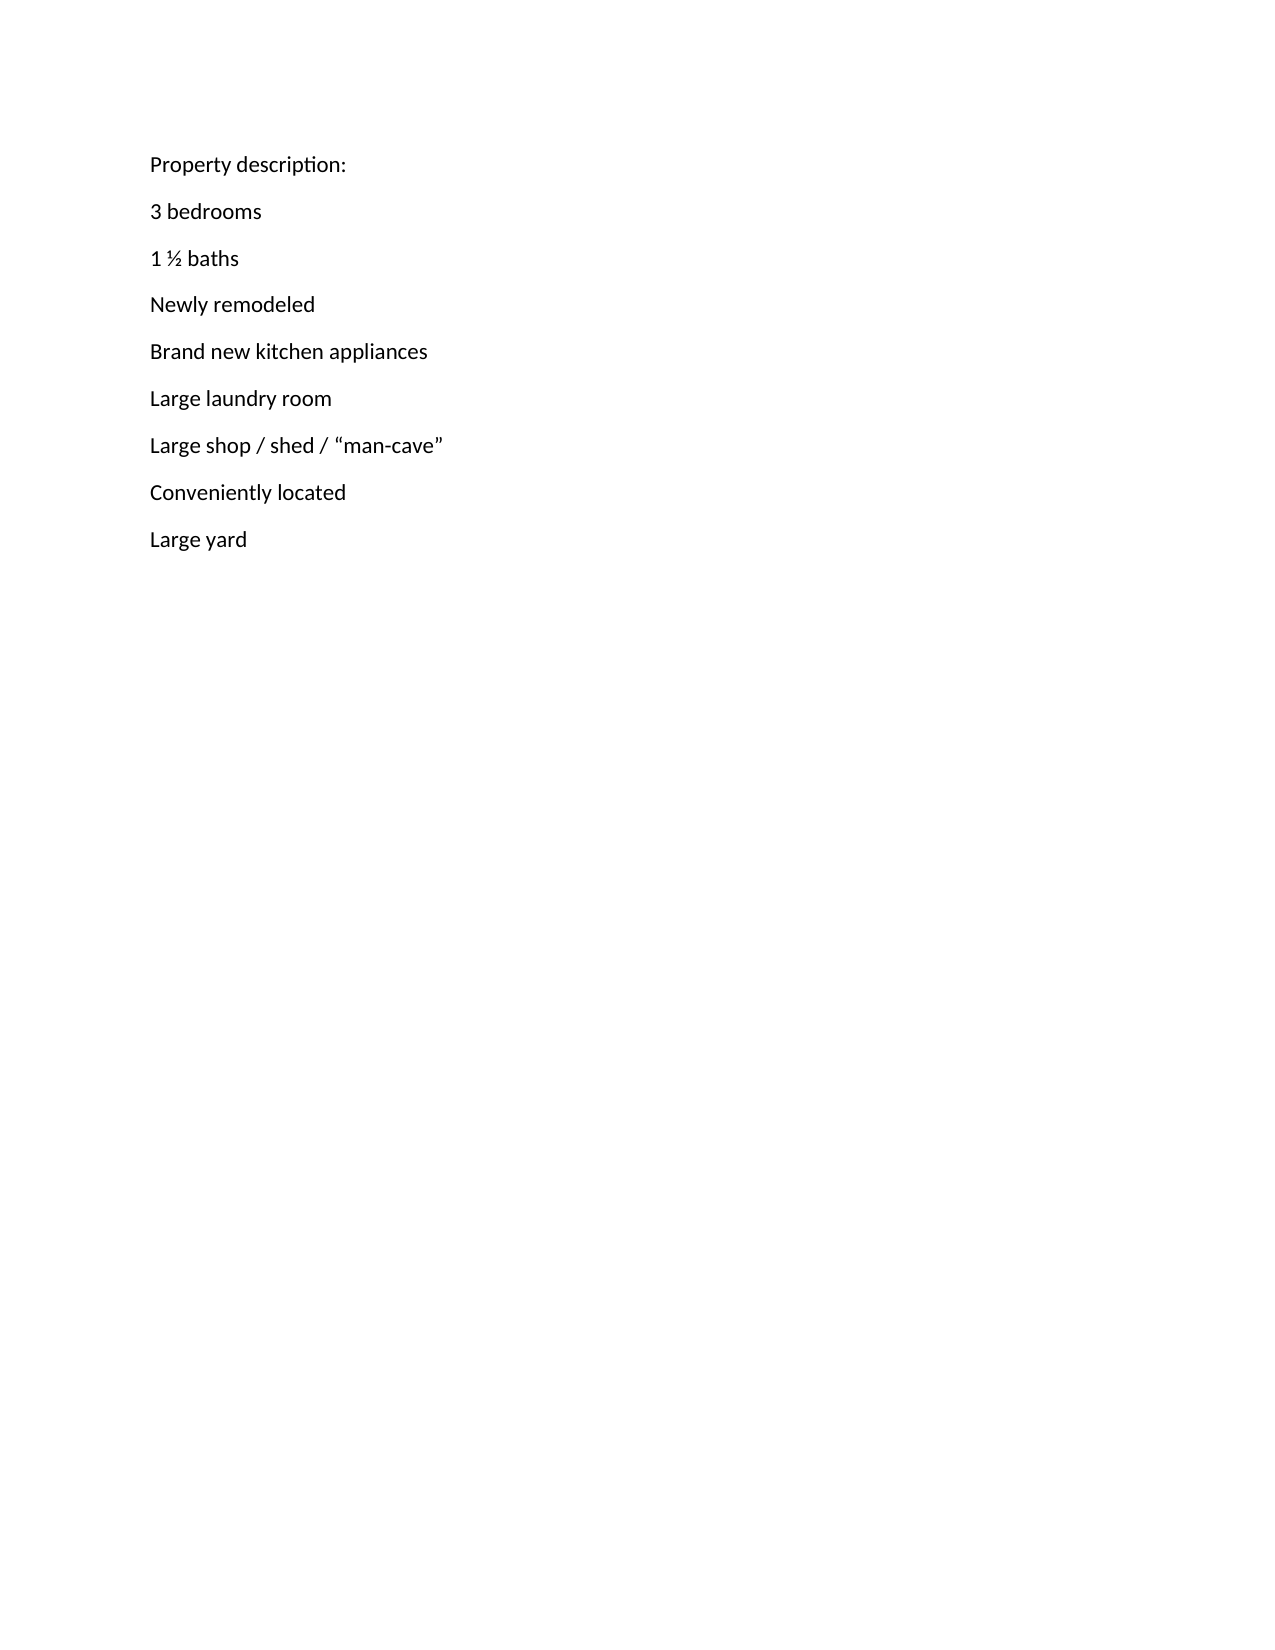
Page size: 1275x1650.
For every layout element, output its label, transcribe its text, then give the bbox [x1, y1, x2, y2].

text 1 ½ baths [150, 244, 1125, 272]
text Large shop / shed / “man-cave” [150, 431, 1125, 459]
text Large yard [150, 525, 1125, 553]
text Property description: [150, 150, 1125, 178]
text Conveniently located [150, 478, 1125, 506]
text Newly remodeled [150, 291, 1125, 319]
text Brand new kitchen appliances [150, 337, 1125, 366]
text 3 bedrooms [150, 197, 1125, 225]
text Large laundry room [150, 384, 1125, 412]
